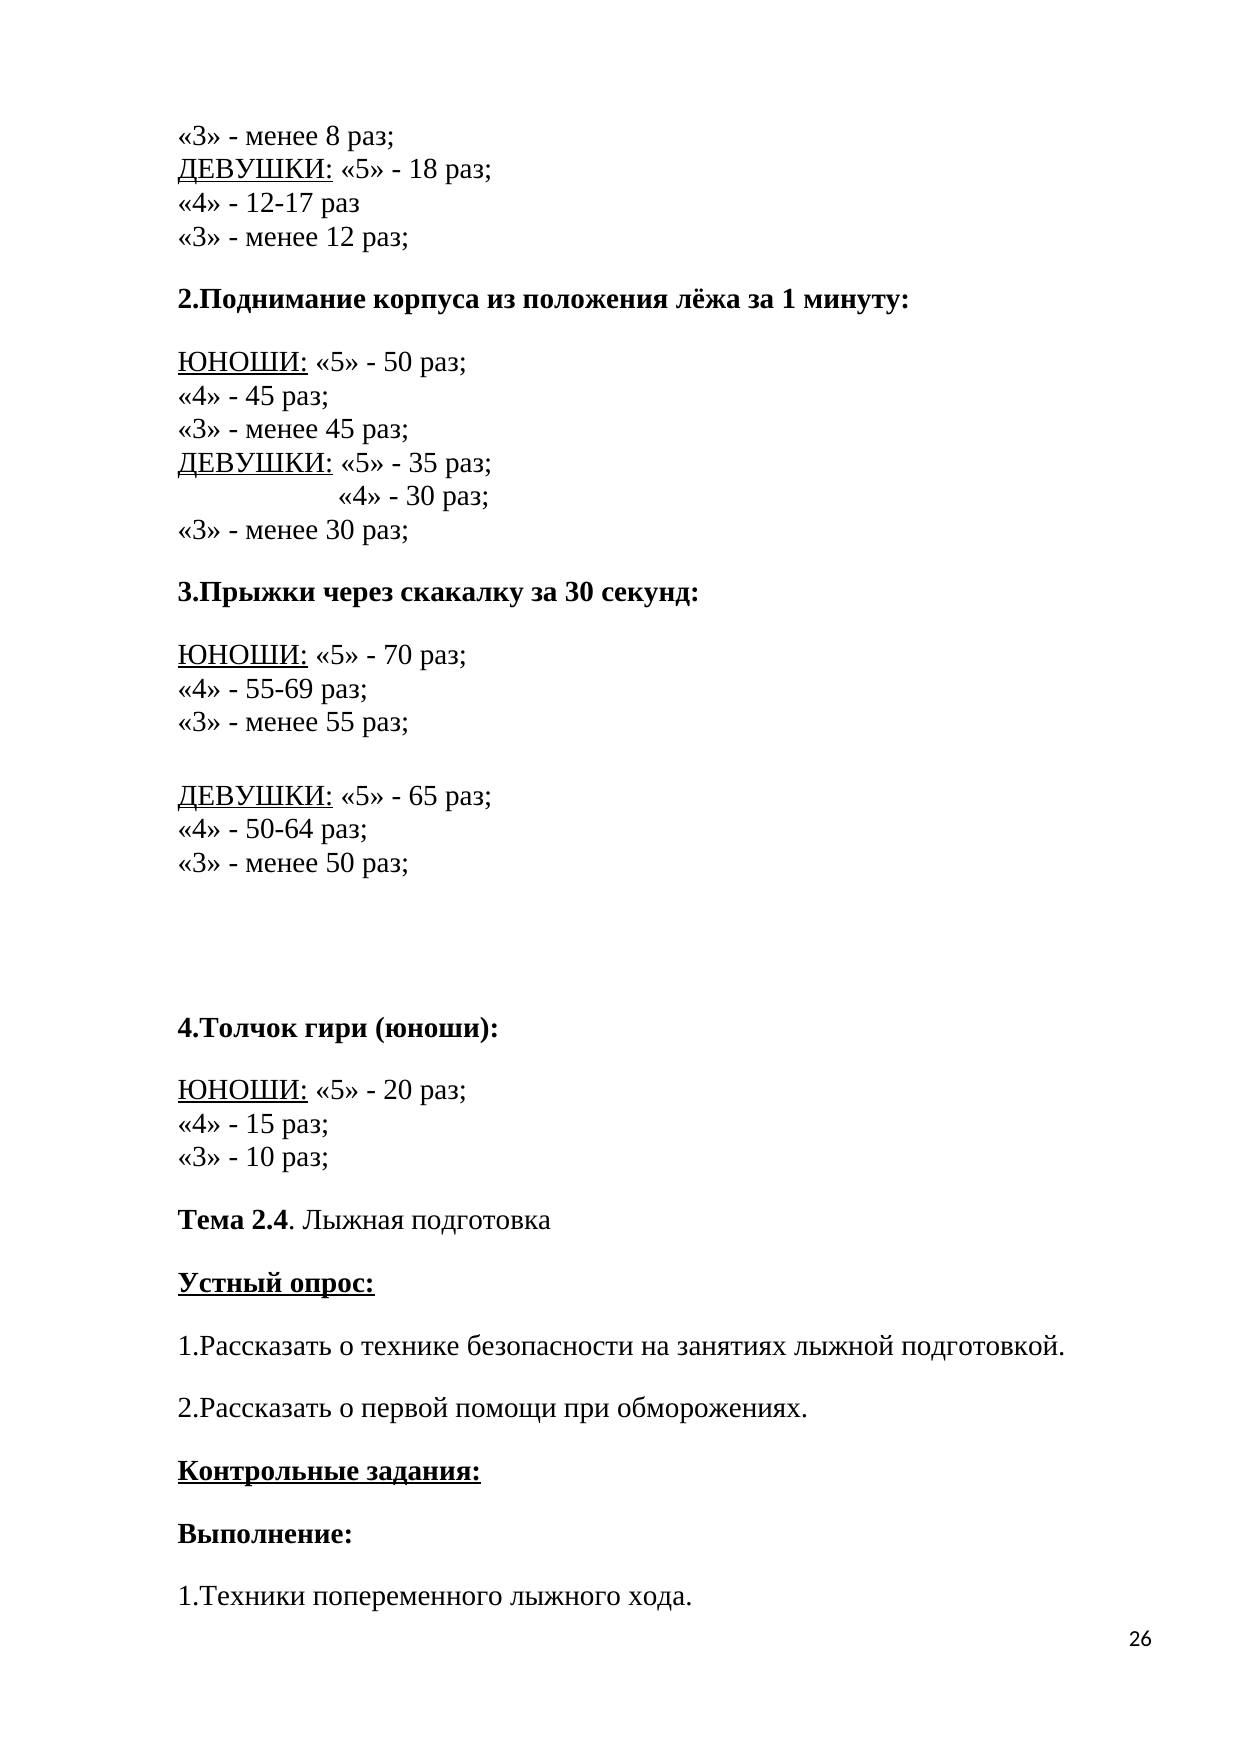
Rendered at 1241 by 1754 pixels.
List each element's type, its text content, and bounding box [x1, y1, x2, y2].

text ЮНОШИ: «5» - 50 раз; [177, 344, 1152, 378]
text Тема 2.4. Лыжная подготовка [177, 1202, 1152, 1236]
text «3» - менее 50 раз; [177, 845, 1152, 878]
text 1.Техники попеременного лыжного хода. [177, 1578, 1152, 1612]
text «4» - 30 раз; [177, 478, 1152, 512]
text Устный опрос: [177, 1265, 1152, 1298]
text ЮНОШИ: «5» - 20 раз; [177, 1072, 1152, 1106]
text «4» - 45 раз; [177, 378, 1152, 411]
text «3» - менее 45 раз; [177, 411, 1152, 445]
text 2.Поднимание корпуса из положения лёжа за 1 минуту: [177, 281, 1152, 315]
text «3» - менее 12 раз; [177, 219, 1152, 252]
text 1.Рассказать о технике безопасности на занятиях лыжной подготовкой. [177, 1328, 1152, 1361]
text ДЕВУШКИ: «5» - 18 раз; [177, 152, 1152, 185]
text Контрольные задания: [177, 1453, 1152, 1487]
text «3» - менее 30 раз; [177, 512, 1152, 545]
text ДЕВУШКИ: «5» - 65 раз; [177, 778, 1152, 811]
text «3» - менее 8 раз; [177, 118, 1152, 152]
text 2.Рассказать о первой помощи при обморожениях. [177, 1390, 1152, 1424]
text Выполнение: [177, 1516, 1152, 1549]
text 3.Прыжки через скакалку за 30 секунд: [177, 574, 1152, 608]
text «3» - 10 раз; [177, 1139, 1152, 1173]
text ДЕВУШКИ: «5» - 35 раз; [177, 445, 1152, 478]
text 4.Толчок гири (юноши): [177, 1010, 1152, 1043]
text «4» - 12-17 раз [177, 185, 1152, 219]
text «4» - 15 раз; [177, 1106, 1152, 1139]
text «4» - 50-64 раз; [177, 811, 1152, 845]
text «4» - 55-69 раз; [177, 671, 1152, 704]
text ЮНОШИ: «5» - 70 раз; [177, 637, 1152, 671]
text «3» - менее 55 раз; [177, 704, 1152, 738]
